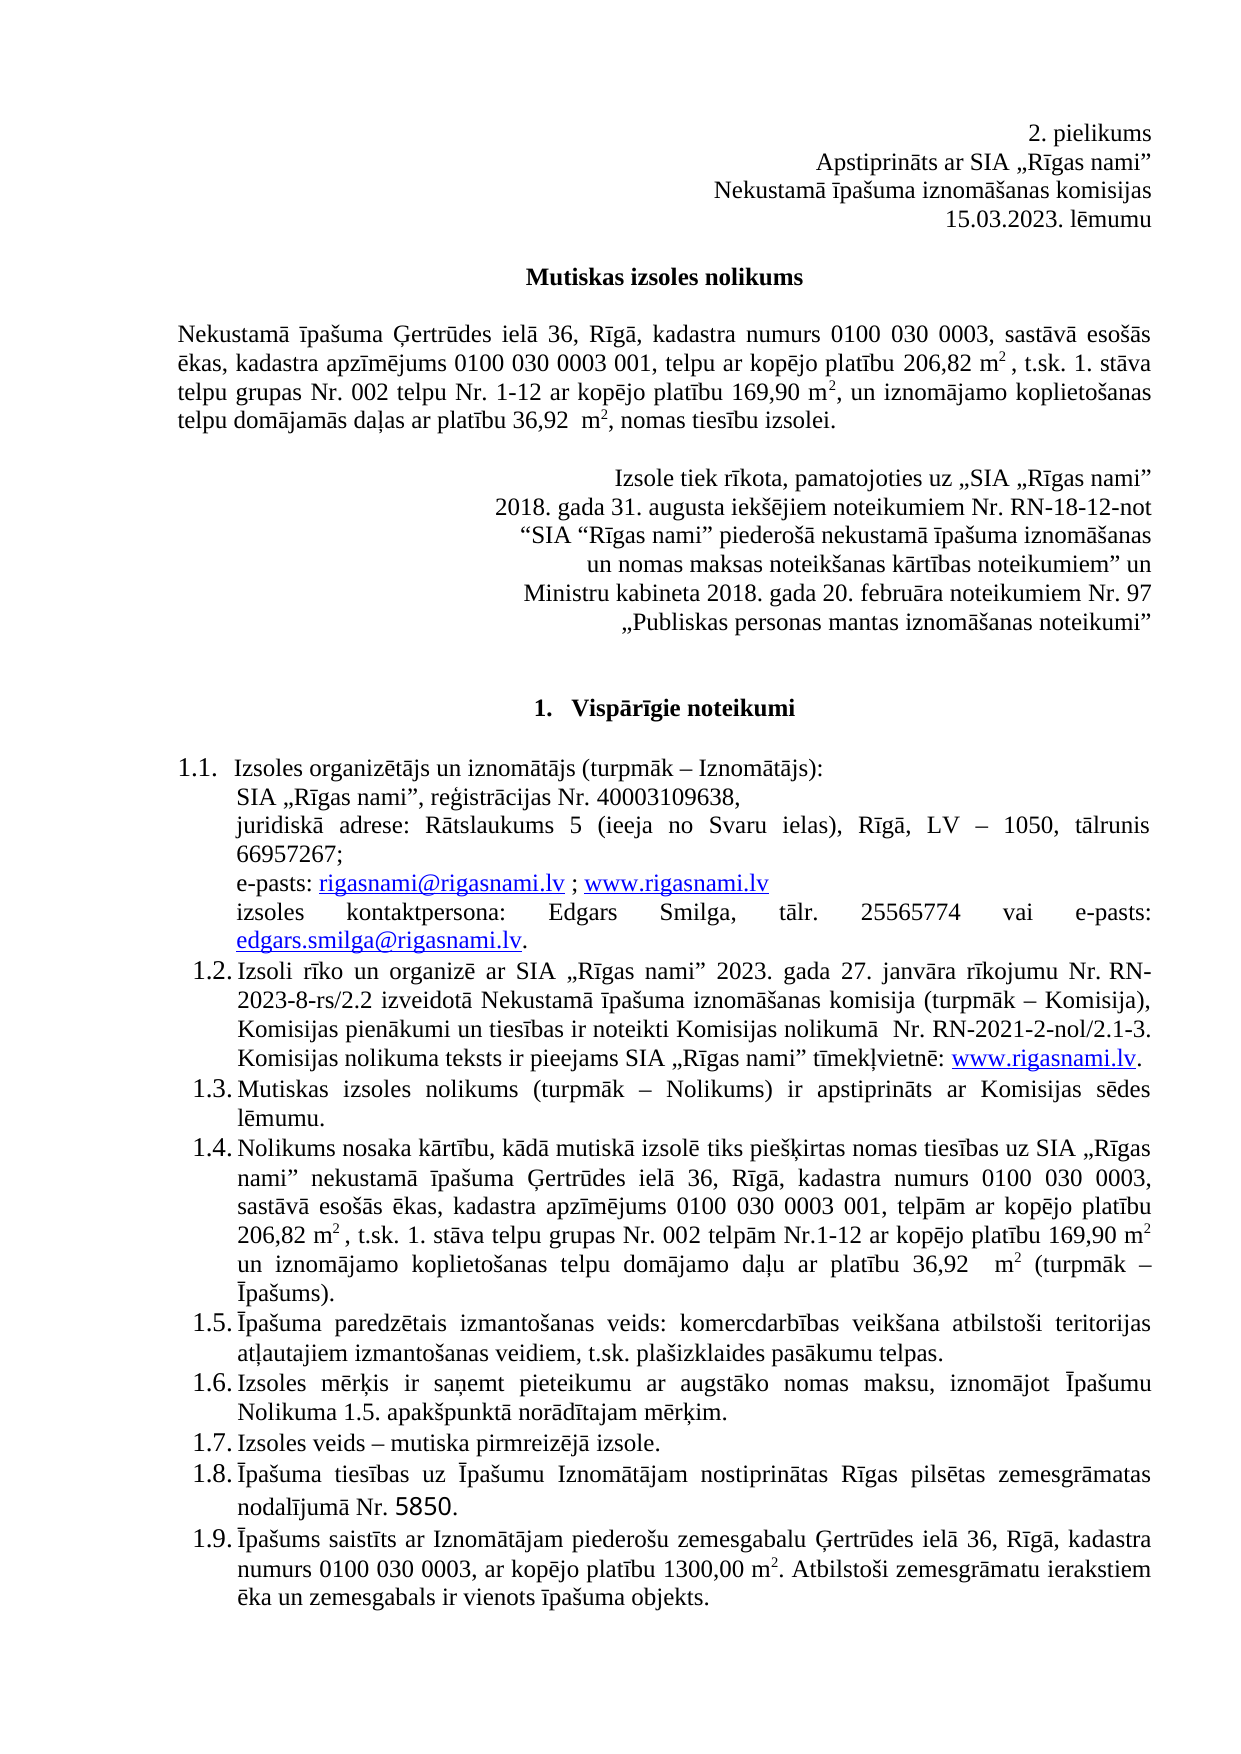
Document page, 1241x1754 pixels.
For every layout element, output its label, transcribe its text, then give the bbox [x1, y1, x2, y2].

text juridiskā adrese: Rātslaukums 5 (ieeja no Svaru ielas), Rīgā, LV – 1050, tālrunis 66957267; [236, 811, 1152, 868]
text 2. pielikums [177, 118, 1152, 147]
text 2018. gada 31. augusta iekšējiem noteikumiem Nr. RN-18-12-not [177, 492, 1152, 521]
text e-pasts: rigasnami@rigasnami.lv ; www.rigasnami.lv [236, 868, 1152, 897]
list Izsoli rīko un organizē ar SIA „Rīgas nami” 2023. gada 27. janvāra rīkojumu Nr. RN-2023-8-rs/2.2 izveidotā Nekustamā īpašuma iznomāšanas komisija (turpmāk – Komisija), Komisijas pienākumi un tiesības ir noteikti Komisijas nolikumā Nr. RN-2021-2-nol/2.1-3. Komisijas nolikuma teksts ir pieejams SIA „Rīgas nami” tīmekļvietnē: www.rigasnami.lv. [192, 954, 1152, 1072]
list Nolikums nosaka kārtību, kādā mutiskā izsolē tiks piešķirtas nomas tiesības uz SIA „Rīgas nami” nekustamā īpašuma Ģertrūdes ielā 36, Rīgā, kadastra numurs 0100 030 0003, sastāvā esošās ēkas, kadastra apzīmējums 0100 030 0003 001, telpām ar kopējo platību 206,82 m2 , t.sk. 1. stāva telpu grupas Nr. 002 telpām Nr.1-12 ar kopējo platību 169,90 m2 un iznomājamo koplietošanas telpu domājamo daļu ar platību 36,92 m2 (turpmāk – Īpašums). [192, 1132, 1152, 1306]
text “SIA “Rīgas nami” piederošā nekustamā īpašuma iznomāšanas [177, 521, 1152, 549]
list Mutiskas izsoles nolikums (turpmāk – Nolikums) ir apstiprināts ar Komisijas sēdes lēmumu. [192, 1072, 1152, 1132]
subtitle Īpašums saistīts ar Iznomātājam piederošu zemesgabalu Ģertrūdes ielā 36, Rīgā, kadastra numurs 0100 030 0003, ar kopējo platību 1300,00 m2. Atbilstoši zemesgrāmatu ierakstiem ēka un zemesgabals ir vienots īpašuma objekts. [192, 1523, 1152, 1611]
text un nomas maksas noteikšanas kārtības noteikumiem” un [177, 549, 1152, 578]
text Nekustamā īpašuma Ģertrūdes ielā 36, Rīgā, kadastra numurs 0100 030 0003, sastāvā esošās ēkas, kadastra apzīmējums 0100 030 0003 001, telpu ar kopējo platību 206,82 m2 , t.sk. 1. stāva telpu grupas Nr. 002 telpu Nr. 1-12 ar kopējo platību 169,90 m2, un iznomājamo koplietošanas telpu domājamās daļas ar platību 36,92 m2, nomas tiesību izsolei. [177, 319, 1152, 434]
subtitle Īpašuma paredzētais izmantošanas veids: komercdarbības veikšana atbilstoši teritorijas atļautajiem izmantošanas veidiem, t.sk. plašizklaides pasākumu telpas. [192, 1306, 1152, 1366]
subtitle Īpašuma tiesības uz Īpašumu Iznomātājam nostiprinātas Rīgas pilsētas zemesgrāmatas nodalījumā Nr. 5850. [192, 1457, 1152, 1523]
text Apstiprināts ar SIA „Rīgas nami” [177, 147, 1152, 176]
text SIA „Rīgas nami”, reģistrācijas Nr. 40003109638, [236, 782, 1152, 811]
text 15.03.2023. lēmumu [177, 204, 1152, 233]
text Mutiskas izsoles nolikums [177, 262, 1152, 291]
list Vispārīgie noteikumi [177, 693, 1152, 722]
text Ministru kabineta 2018. gada 20. februāra noteikumiem Nr. 97 [177, 578, 1152, 607]
text Nekustamā īpašuma iznomāšanas komisijas [177, 176, 1152, 204]
text izsoles kontaktpersona: Edgars Smilga, tālr. 25565774 vai e-pasts: edgars.smilga@rigasnami.lv. [236, 897, 1152, 954]
text Izsole tiek rīkota, pamatojoties uz „SIA „Rīgas nami” [177, 463, 1152, 492]
list Izsoles organizētājs un iznomātājs (turpmāk – Iznomātājs): [177, 751, 1152, 782]
subtitle Izsoles veids – mutiska pirmreizējā izsole. [192, 1426, 1152, 1457]
list Izsoles mērķis ir saņemt pieteikumu ar augstāko nomas maksu, iznomājot Īpašumu Nolikuma 1.5. apakšpunktā norādītajam mērķim. [192, 1366, 1152, 1426]
text „Publiskas personas mantas iznomāšanas noteikumi” [177, 607, 1152, 636]
